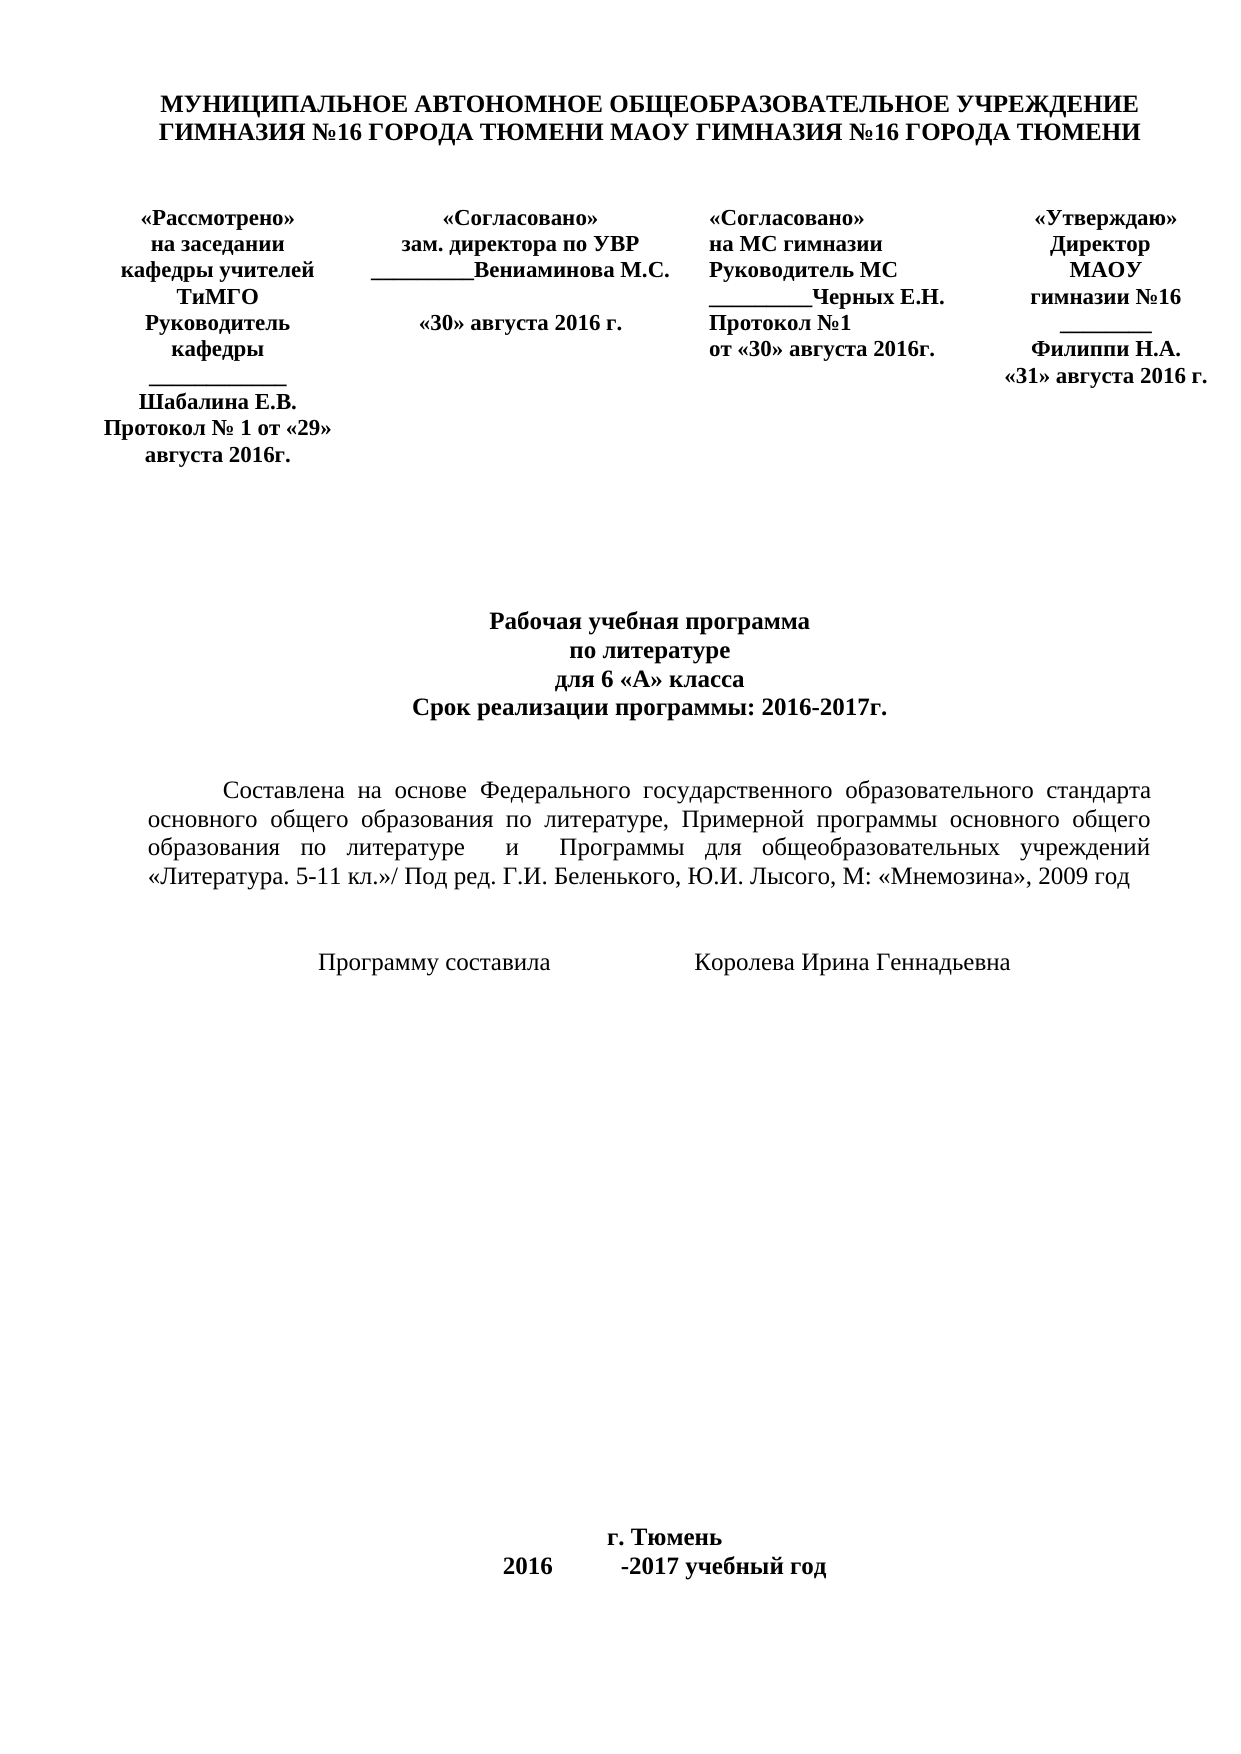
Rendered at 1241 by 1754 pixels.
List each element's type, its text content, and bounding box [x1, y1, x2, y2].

table_header «Рассмотрено» на заседании кафедры учителей ТиМГО Руководитель кафедры ____________ Шабалина Е.В. Протокол № 1 от «29» августа 2016г. [92, 204, 343, 520]
text г. Тюмень [177, 1522, 1152, 1551]
table_header «Согласовано» зам. директора по УВР _________Вениаминова М.С. «30» августа 2016 г. [343, 204, 698, 520]
table_header «Согласовано» на МС гимназии Руководитель МС _________Черных Е.Н. Протокол №1 от «30» августа 2016г. [698, 204, 978, 520]
text МУНИЦИПАЛЬНОЕ АВТОНОМНОЕ ОБЩЕОБРАЗОВАТЕЛЬНОЕ УЧРЕЖДЕНИЕ ГИМНАЗИЯ №16 ГОРОДА ТЮМЕНИ МАОУ ГИМНАЗИЯ №16 ГОРОДА ТЮМЕНИ [148, 89, 1152, 146]
text Рабочая учебная программа [148, 606, 1152, 635]
table_header «Утверждаю» Директор МАОУ гимназии №16 ________ Филиппи Н.А. «31» августа 2016 г. [978, 204, 1233, 520]
text Срок реализации программы: 2016-2017г. [148, 692, 1152, 721]
text Составлена на основе Федерального государственного образовательного стандарта основного общего образования по литературе, Примерной программы основного общего образования по литературе и Программы для общеобразовательных учреждений «Литература. 5-11 кл.»/ Под ред. Г.И. Беленького, Ю.И. Лысого, М: «Мнемозина», 2009 год [148, 775, 1152, 890]
list -2017 учебный год [177, 1551, 1152, 1580]
text для 6 «А» класса [148, 664, 1152, 692]
text по литературе [148, 635, 1152, 664]
text Программу составила Королева Ирина Геннадьевна [177, 947, 1152, 976]
